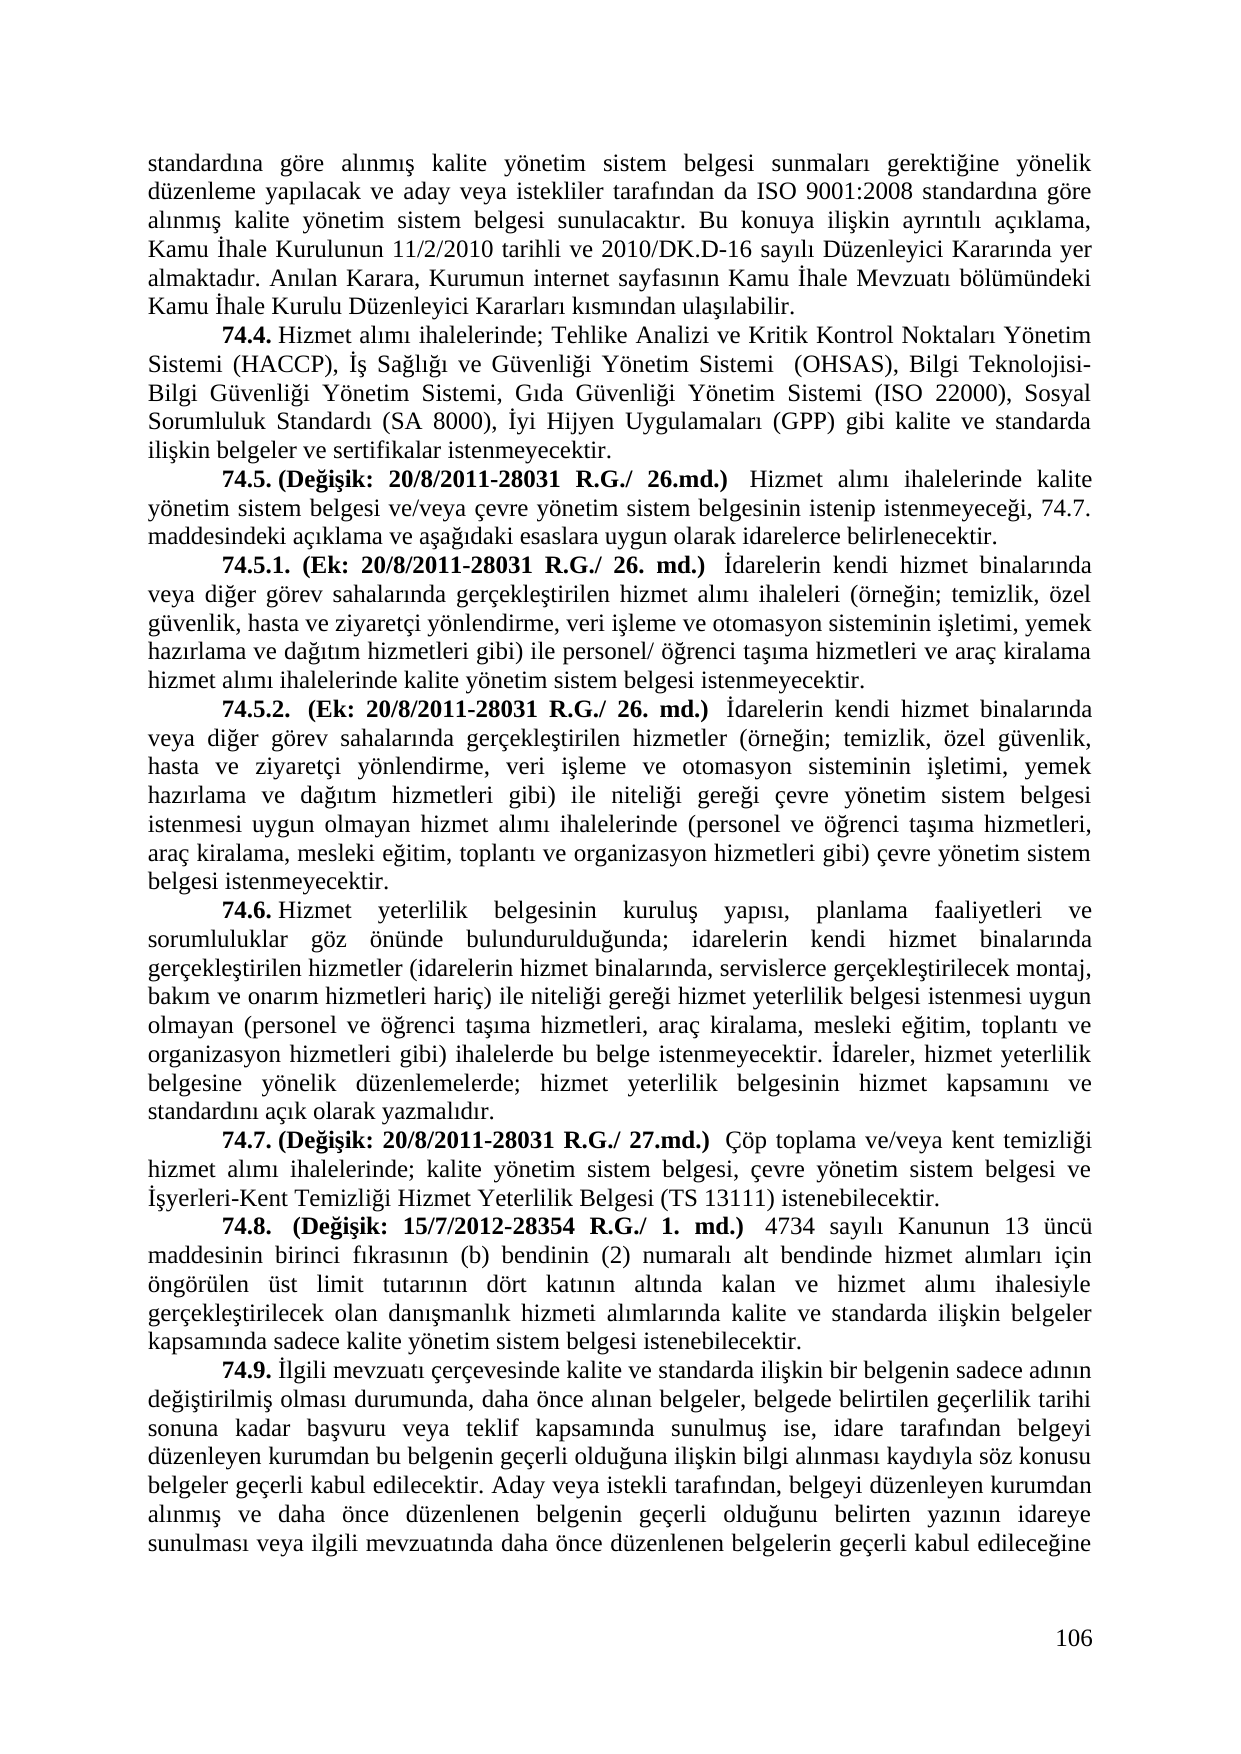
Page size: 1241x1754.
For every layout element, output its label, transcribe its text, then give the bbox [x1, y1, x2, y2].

text 74.5.1. (Ek: 20/8/2011-28031 R.G./ 26. md.) İdarelerin kendi hizmet binalarında veya diğer görev sahalarında gerçekleştirilen hizmet alımı ihaleleri (örneğin; temizlik, özel güvenlik, hasta ve ziyaretçi yönlendirme, veri işleme ve otomasyon sisteminin işletimi, yemek hazırlama ve dağıtım hizmetleri gibi) ile personel/ öğrenci taşıma hizmetleri ve araç kiralama hizmet alımı ihalelerinde kalite yönetim sistem belgesi istenmeyecektir. [148, 550, 1092, 694]
text 74.4. Hizmet alımı ihalelerinde; Tehlike Analizi ve Kritik Kontrol Noktaları Yönetim Sistemi (HACCP), İş Sağlığı ve Güvenliği Yönetim Sistemi (OHSAS), Bilgi Teknolojisi-Bilgi Güvenliği Yönetim Sistemi, Gıda Güvenliği Yönetim Sistemi (ISO 22000), Sosyal Sorumluluk Standardı (SA 8000), İyi Hijyen Uygulamaları (GPP) gibi kalite ve standarda ilişkin belgeler ve sertifikalar istenmeyecektir. [148, 320, 1092, 464]
text 74.7. (Değişik: 20/8/2011-28031 R.G./ 27.md.) Çöp toplama ve/veya kent temizliği hizmet alımı ihalelerinde; kalite yönetim sistem belgesi, çevre yönetim sistem belgesi ve İşyerleri-Kent Temizliği Hizmet Yeterlilik Belgesi (TS 13111) istenebilecektir. [148, 1125, 1092, 1211]
text 74.8. (Değişik: 15/7/2012-28354 R.G./ 1. md.) 4734 sayılı Kanunun 13 üncü maddesinin birinci fıkrasının (b) bendinin (2) numaralı alt bendinde hizmet alımları için öngörülen üst limit tutarının dört katının altında kalan ve hizmet alımı ihalesiyle gerçekleştirilecek olan danışmanlık hizmeti alımlarında kalite ve standarda ilişkin belgeler kapsamında sadece kalite yönetim sistem belgesi istenebilecektir. [148, 1211, 1092, 1355]
text 74.5. (Değişik: 20/8/2011-28031 R.G./ 26.md.) Hizmet alımı ihalelerinde kalite yönetim sistem belgesi ve/veya çevre yönetim sistem belgesinin istenip istenmeyeceği, 74.7. maddesindeki açıklama ve aşağıdaki esaslara uygun olarak idarelerce belirlenecektir. [148, 464, 1092, 550]
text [148, 148, 1092, 320]
text 74.5.2. (Ek: 20/8/2011-28031 R.G./ 26. md.) İdarelerin kendi hizmet binalarında veya diğer görev sahalarında gerçekleştirilen hizmetler (örneğin; temizlik, özel güvenlik, hasta ve ziyaretçi yönlendirme, veri işleme ve otomasyon sisteminin işletimi, yemek hazırlama ve dağıtım hizmetleri gibi) ile niteliği gereği çevre yönetim sistem belgesi istenmesi uygun olmayan hizmet alımı ihalelerinde (personel ve öğrenci taşıma hizmetleri, araç kiralama, mesleki eğitim, toplantı ve organizasyon hizmetleri gibi) çevre yönetim sistem belgesi istenmeyecektir. [148, 694, 1092, 895]
text 74.6. Hizmet yeterlilik belgesinin kuruluş yapısı, planlama faaliyetleri ve sorumluluklar göz önünde bulundurulduğunda; idarelerin kendi hizmet binalarında gerçekleştirilen hizmetler (idarelerin hizmet binalarında, servislerce gerçekleştirilecek montaj, bakım ve onarım hizmetleri hariç) ile niteliği gereği hizmet yeterlilik belgesi istenmesi uygun olmayan (personel ve öğrenci taşıma hizmetleri, araç kiralama, mesleki eğitim, toplantı ve organizasyon hizmetleri gibi) ihalelerde bu belge istenmeyecektir. İdareler, hizmet yeterlilik belgesine yönelik düzenlemelerde; hizmet yeterlilik belgesinin hizmet kapsamını ve standardını açık olarak yazmalıdır. [148, 895, 1092, 1125]
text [148, 1355, 1092, 1556]
